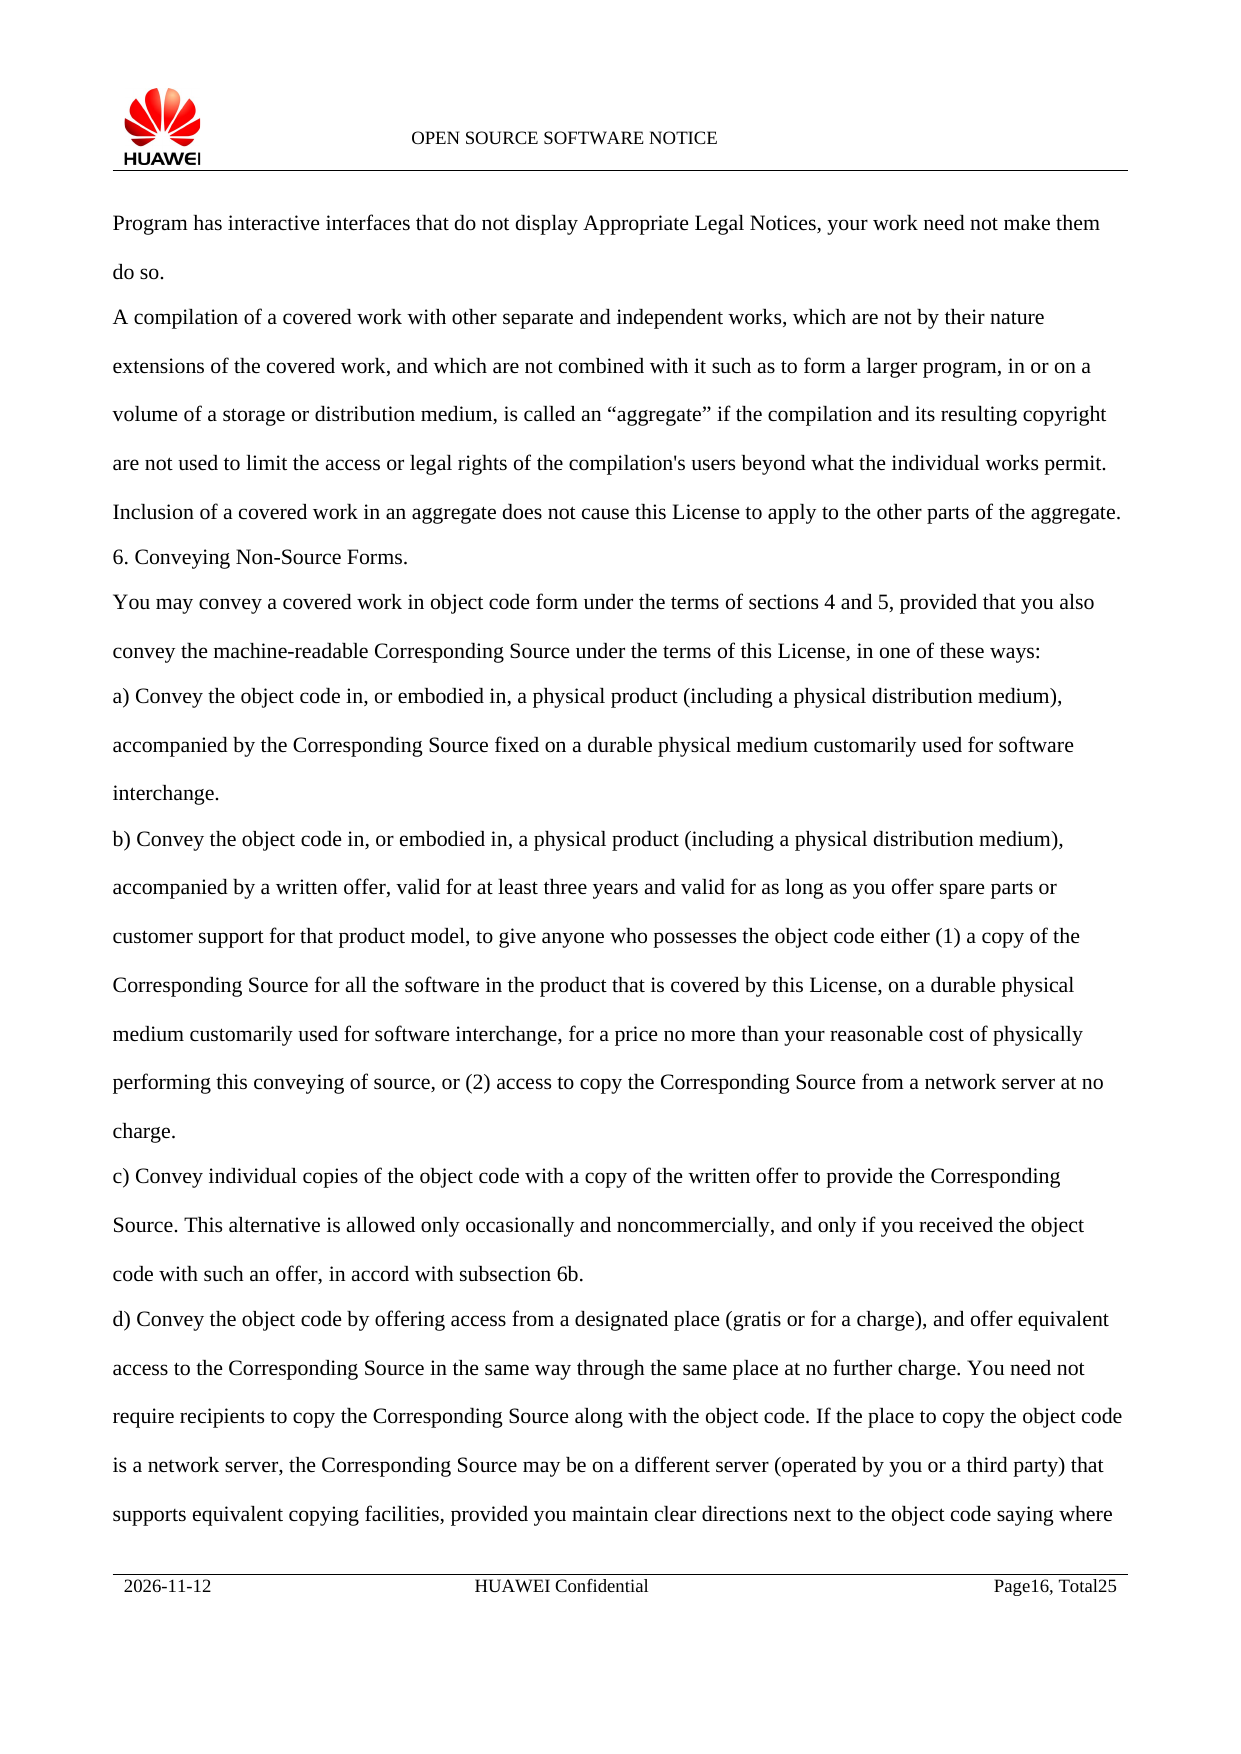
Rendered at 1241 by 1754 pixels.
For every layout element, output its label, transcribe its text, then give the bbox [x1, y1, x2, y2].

text You may convey a covered work in object code form under the terms of sections 4 and 5, provided that you also convey the machine-readable Corresponding Source under the terms of this License, in one of these ways: [112, 585, 1128, 667]
text A compilation of a covered work with other separate and independent works, which are not by their nature extensions of the covered work, and which are not combined with it such as to form a larger program, in or on a volume of a storage or distribution medium, is called an “aggregate” if the compilation and its resulting copyright are not used to limit the access or legal rights of the compilation's users beyond what the individual works permit. Inclusion of a covered work in an aggregate does not cause this License to apply to the other parts of the aggregate. [112, 300, 1128, 528]
text b) Convey the object code in, or embodied in, a physical product (including a physical distribution medium), accompanied by a written offer, valid for at least three years and valid for as long as you offer spare parts or customer support for that product model, to give anyone who possesses the object code either (1) a copy of the Corresponding Source for all the software in the product that is covered by this License, on a durable physical medium customarily used for software interchange, for a price no more than your reasonable cost of physically performing this conveying of source, or (2) access to copy the Corresponding Source from a network server at no charge. [112, 822, 1128, 1147]
text c) Convey individual copies of the object code with a copy of the written offer to provide the Corresponding Source. This alternative is allowed only occasionally and noncommercially, and only if you received the object code with such an offer, in accord with subsection 6b. [112, 1159, 1128, 1289]
text 6. Conveying Non-Source Forms. [112, 540, 1128, 573]
picture [124, 88, 201, 165]
text a) Convey the object code in, or embodied in, a physical product (including a physical distribution medium), accompanied by the Corresponding Source fixed on a durable physical medium customarily used for software interchange. [112, 679, 1128, 809]
